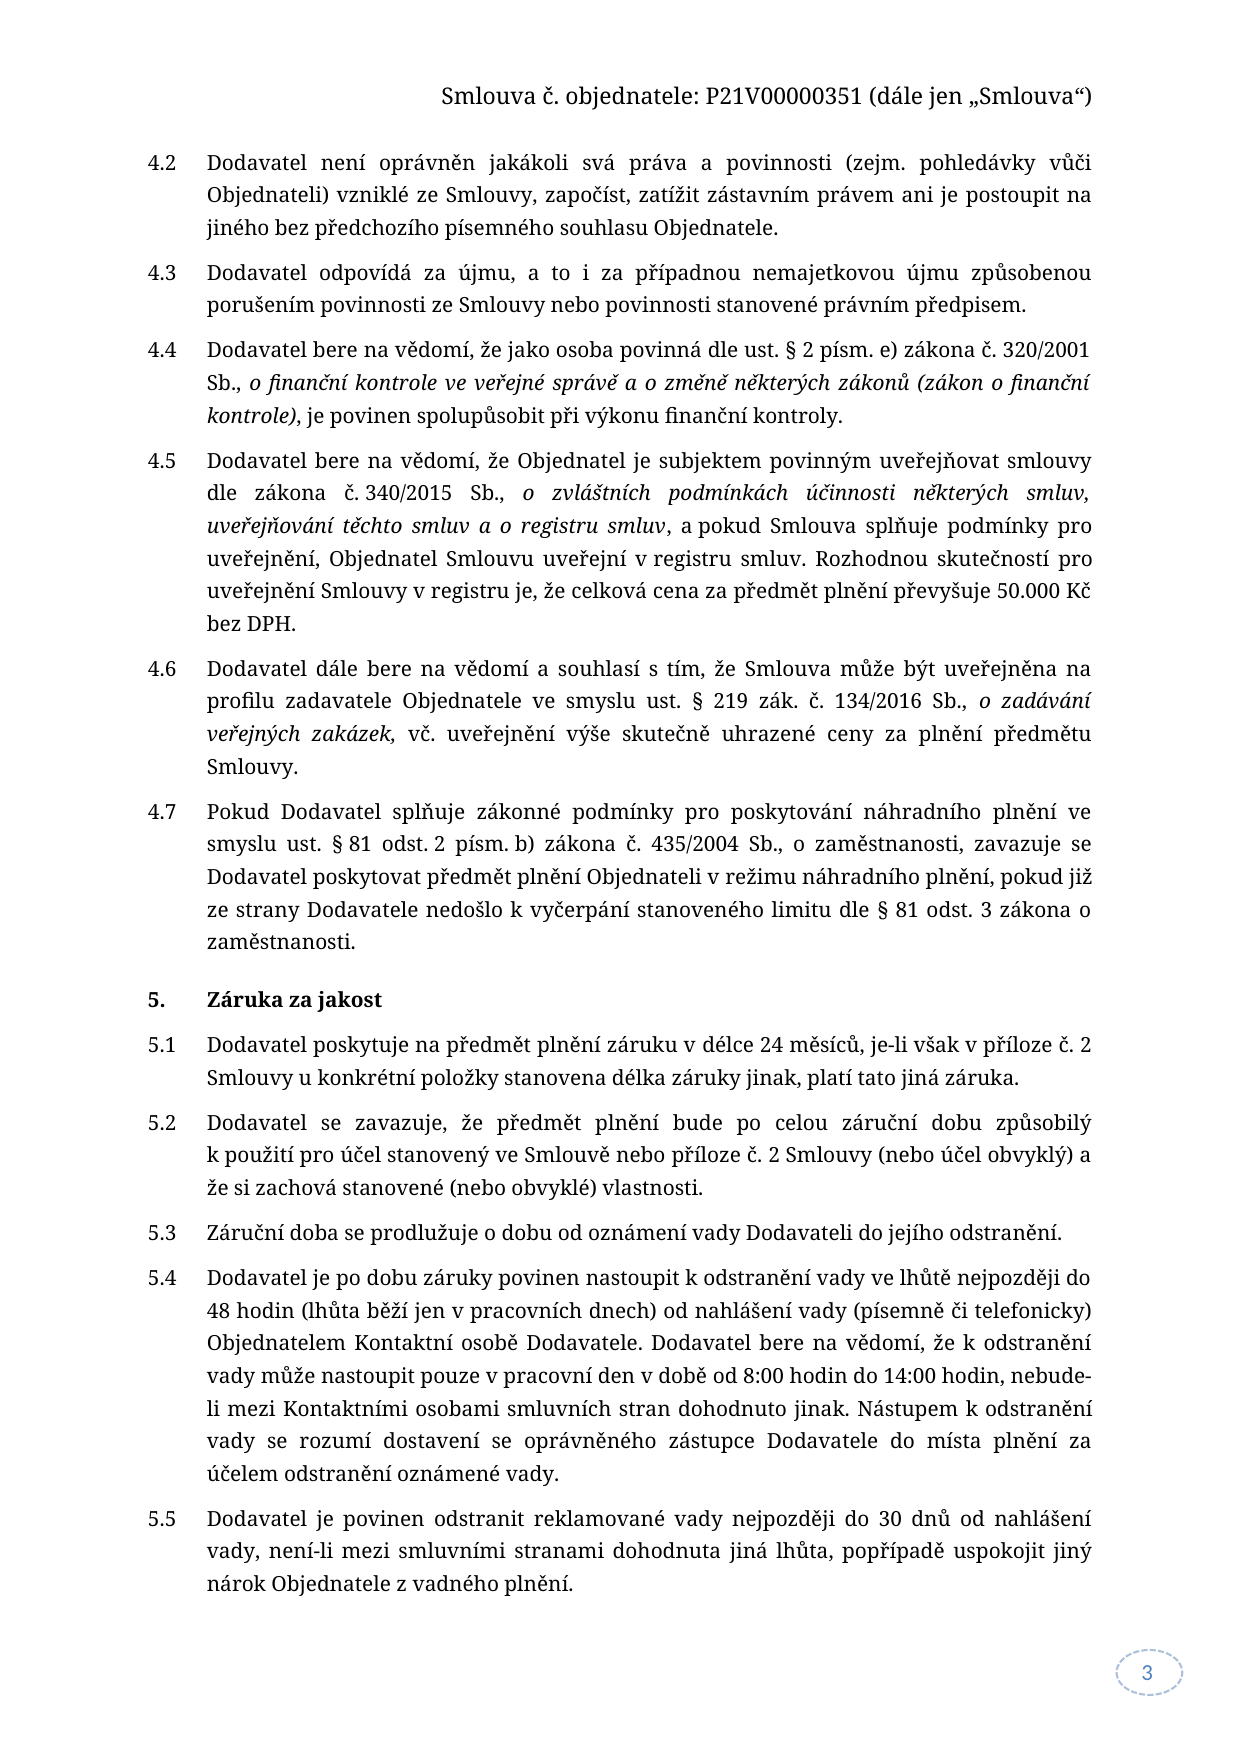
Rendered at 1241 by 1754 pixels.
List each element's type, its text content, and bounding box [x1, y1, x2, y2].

list Dodavatel se zavazuje, že předmět plnění bude po celou záruční dobu způsobilý k použití pro účel stanovený ve Smlouvě nebo příloze č. 2 Smlouvy (nebo účel obvyklý) a že si zachová stanovené (nebo obvyklé) vlastnosti. [148, 1108, 1093, 1201]
list Dodavatel je povinen odstranit reklamované vady nejpozději do 30 dnů od nahlášení vady, není-li mezi smluvními stranami dohodnuta jiná lhůta, popřípadě uspokojit jiný nárok Objednatele z vadného plnění. [148, 1504, 1093, 1598]
list Dodavatel bere na vědomí, že jako osoba povinná dle ust. § 2 písm. e) zákona č. 320/2001 Sb., o finanční kontrole ve veřejné správě a o změně některých zákonů (zákon o finanční kontrole), je povinen spolupůsobit při výkonu finanční kontroly. [148, 336, 1093, 429]
list Záruka za jakost [148, 985, 1093, 1013]
list Dodavatel dále bere na vědomí a souhlasí s tím, že Smlouva může být uveřejněna na profilu zadavatele Objednatele ve smyslu ust. § 219 zák. č. 134/2016 Sb., o zadávání veřejných zakázek, vč. uveřejnění výše skutečně uhrazené ceny za plnění předmětu Smlouvy. [148, 654, 1093, 780]
list Pokud Dodavatel splňuje zákonné podmínky pro poskytování náhradního plnění ve smyslu ust. § 81 odst. 2 písm. b) zákona č. 435/2004 Sb., o zaměstnanosti, zavazuje se Dodavatel poskytovat předmět plnění Objednateli v režimu náhradního plnění, pokud již ze strany Dodavatele nedošlo k vyčerpání stanoveného limitu dle § 81 odst. 3 zákona o zaměstnanosti. [148, 797, 1093, 956]
list Dodavatel není oprávněn jakákoli svá práva a povinnosti (zejm. pohledávky vůči Objednateli) vzniklé ze Smlouvy, započíst, zatížit zástavním právem ani je postoupit na jiného bez předchozího písemného souhlasu Objednatele. [148, 148, 1093, 241]
list Dodavatel poskytuje na předmět plnění záruku v délce 24 měsíců, je-li však v příloze č. 2 Smlouvy u konkrétní položky stanovena délka záruky jinak, platí tato jiná záruka. [148, 1030, 1093, 1091]
list Dodavatel bere na vědomí, že Objednatel je subjektem povinným uveřejňovat smlouvy dle zákona č. 340/2015 Sb., o zvláštních podmínkách účinnosti některých smluv, uveřejňování těchto smluv a o registru smluv, a pokud Smlouva splňuje podmínky pro uveřejnění, Objednatel Smlouvu uveřejní v registru smluv. Rozhodnou skutečností pro uveřejnění Smlouvy v registru je, že celková cena za předmět plnění převyšuje 50.000 Kč bez DPH. [148, 446, 1093, 637]
list Záruční doba se prodlužuje o dobu od oznámení vady Dodavateli do jejího odstranění. [148, 1218, 1093, 1247]
list Dodavatel odpovídá za újmu, a to i za případnou nemajetkovou újmu způsobenou porušením povinnosti ze Smlouvy nebo povinnosti stanovené právním předpisem. [148, 258, 1093, 319]
list Dodavatel je po dobu záruky povinen nastoupit k odstranění vady ve lhůtě nejpozději do 48 hodin (lhůta běží jen v pracovních dnech) od nahlášení vady (písemně či telefonicky) Objednatelem Kontaktní osobě Dodavatele. Dodavatel bere na vědomí, že k odstranění vady může nastoupit pouze v pracovní den v době od 8:00 hodin do 14:00 hodin, nebude-li mezi Kontaktními osobami smluvních stran dohodnuto jinak. Nástupem k odstranění vady se rozumí dostavení se oprávněného zástupce Dodavatele do místa plnění za účelem odstranění oznámené vady. [148, 1263, 1093, 1487]
